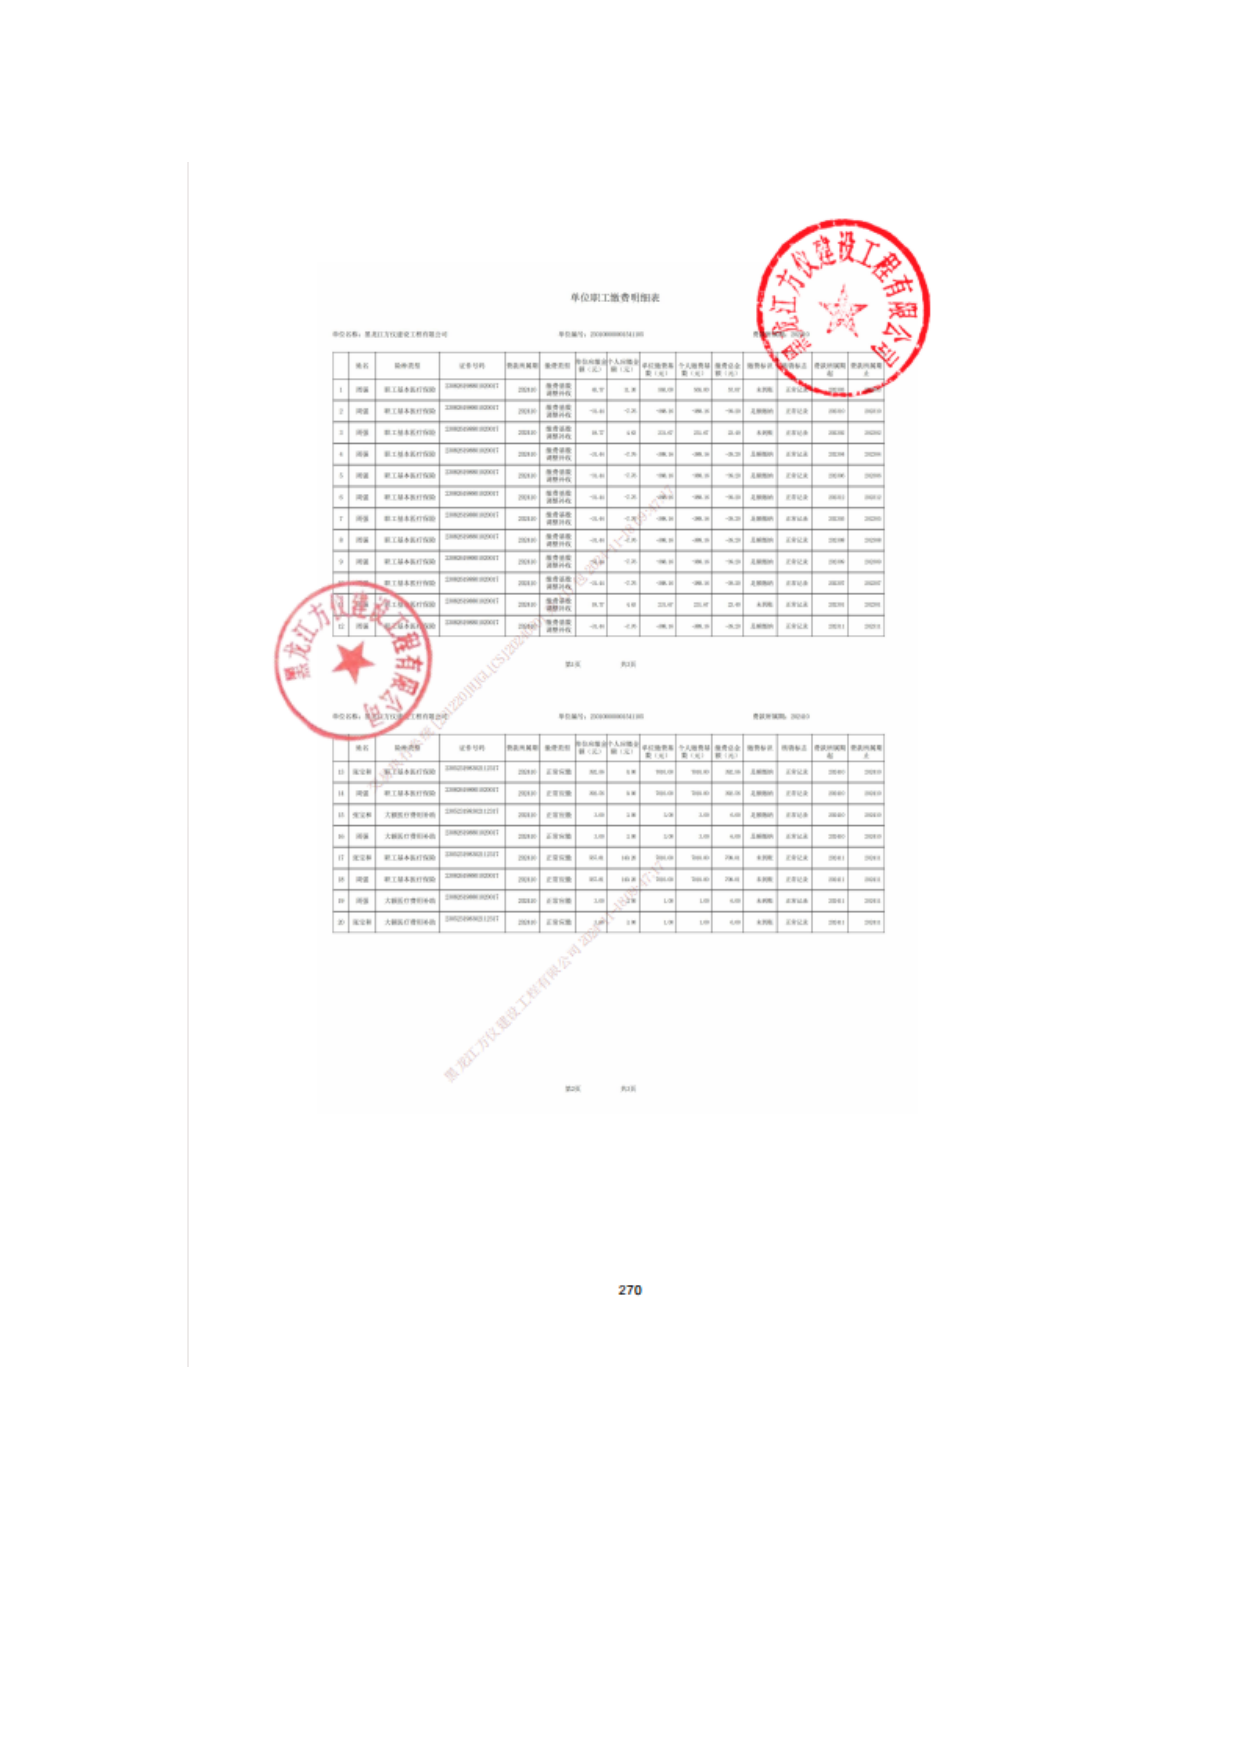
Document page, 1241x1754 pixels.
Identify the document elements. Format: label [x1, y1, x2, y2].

picture [187, 162, 1040, 1367]
